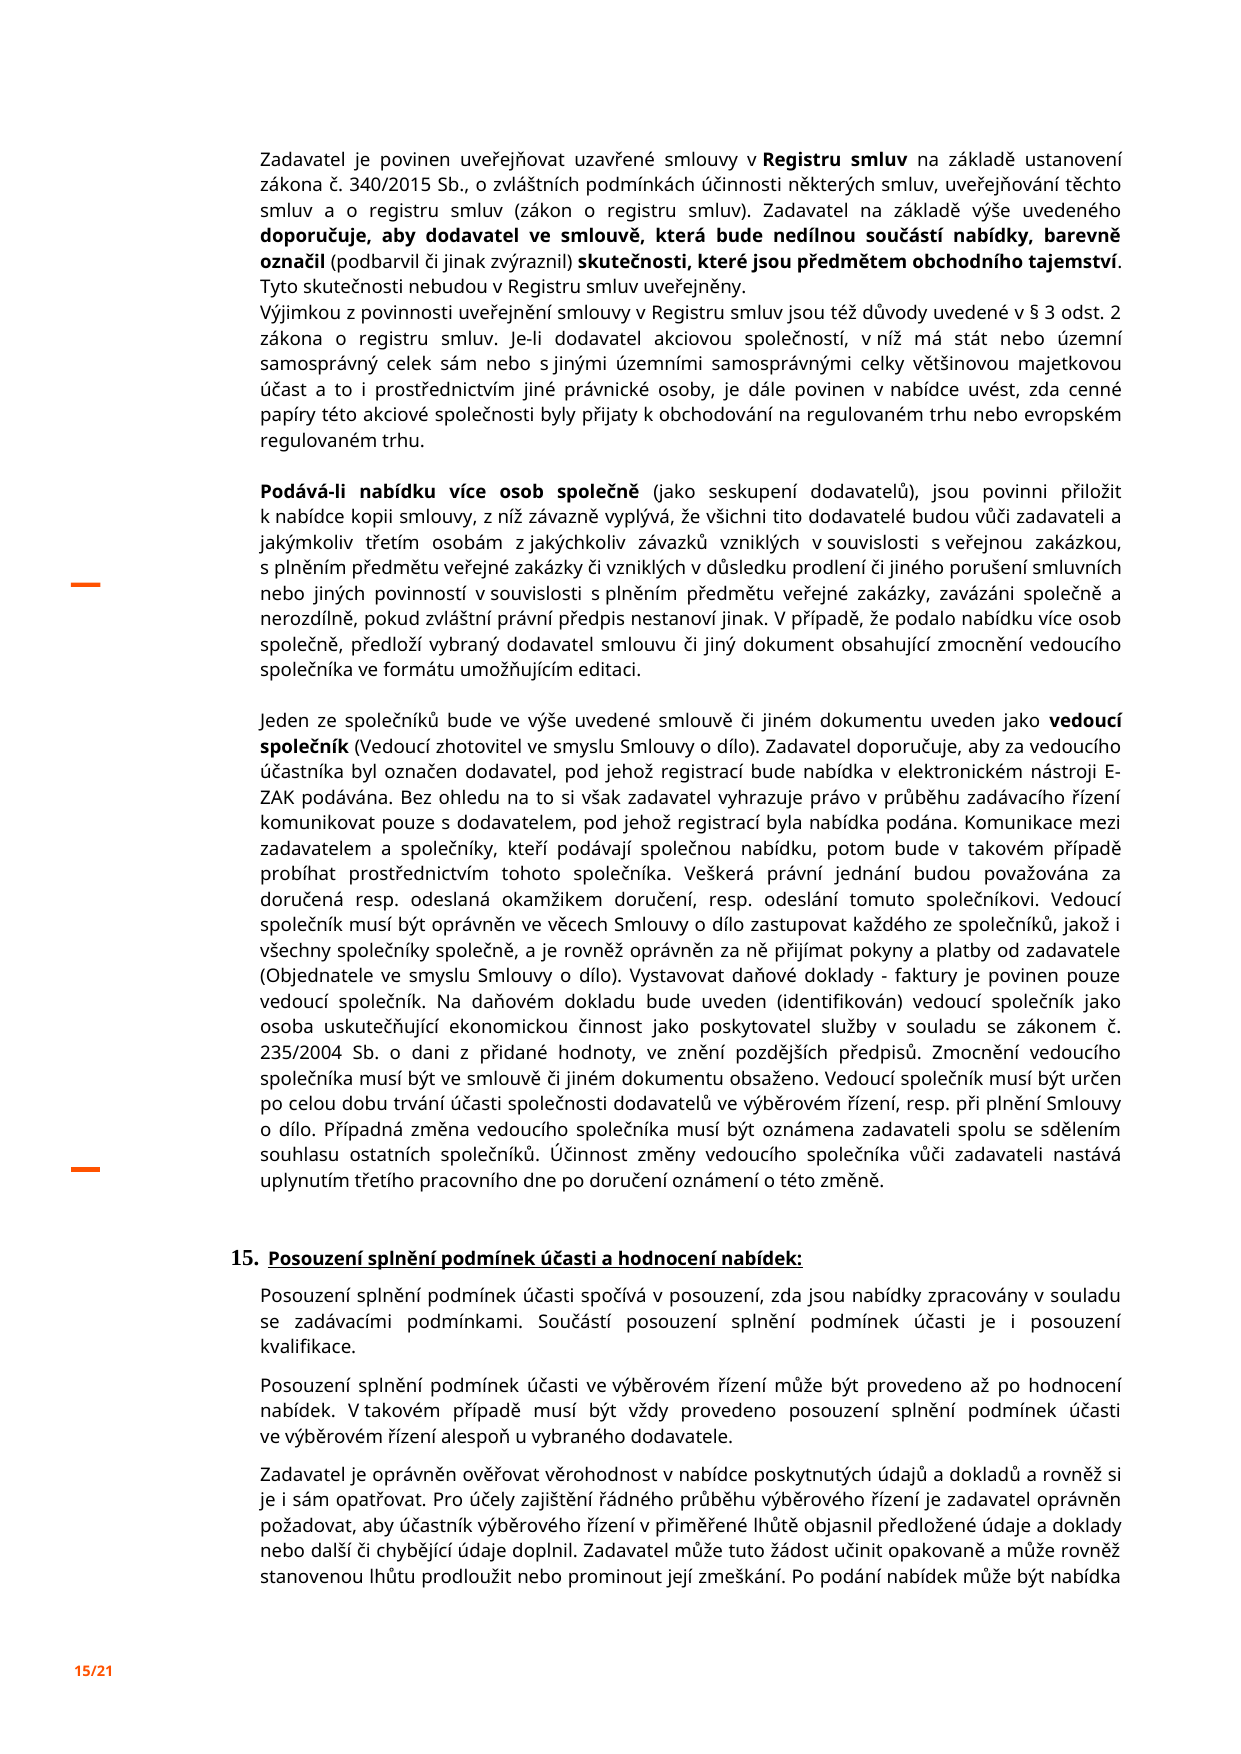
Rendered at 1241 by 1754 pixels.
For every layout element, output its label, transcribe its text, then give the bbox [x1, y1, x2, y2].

text Výjimkou z povinnosti uveřejnění smlouvy v Registru smluv jsou též důvody uvedené v § 3 odst. 2 zákona o registru smluv. Je-li dodavatel akciovou společností, v níž má stát nebo územní samosprávný celek sám nebo s jinými územními samosprávnými celky většinovou majetkovou účast a to i prostřednictvím jiné právnické osoby, je dále povinen v nabídce uvést, zda cenné papíry této akciové společnosti byly přijaty k obchodování na regulovaném trhu nebo evropském regulovaném trhu. [260, 299, 1122, 452]
list Posouzení splnění podmínek účasti a hodnocení nabídek: [230, 1243, 1122, 1270]
text Zadavatel je povinen uveřejňovat uzavřené smlouvy v Registru smluv na základě ustanovení zákona č. 340/2015 Sb., o zvláštních podmínkách účinnosti některých smluv, uveřejňování těchto smluv a o registru smluv (zákon o registru smluv). Zadavatel na základě výše uvedeného doporučuje, aby dodavatel ve smlouvě, která bude nedílnou součástí nabídky, barevně označil (podbarvil či jinak zvýraznil) skutečnosti, které jsou předmětem obchodního tajemství. Tyto skutečnosti nebudou v Registru smluv uveřejněny. [260, 146, 1122, 299]
text Posouzení splnění podmínek účasti spočívá v posouzení, zda jsou nabídky zpracovány v souladu se zadávacími podmínkami. Součástí posouzení splnění podmínek účasti je i posouzení kvalifikace. [260, 1283, 1122, 1359]
text Podává-li nabídku více osob společně (jako seskupení dodavatelů), jsou povinni přiložit k nabídce kopii smlouvy, z níž závazně vyplývá, že všichni tito dodavatelé budou vůči zadavateli a jakýmkoliv třetím osobám z jakýchkoliv závazků vzniklých v souvislosti s veřejnou zakázkou, s plněním předmětu veřejné zakázky či vzniklých v důsledku prodlení či jiného porušení smluvních nebo jiných povinností v souvislosti s plněním předmětu veřejné zakázky, zavázáni společně a nerozdílně, pokud zvláštní právní předpis nestanoví jinak. V případě, že podalo nabídku více osob společně, předloží vybraný dodavatel smlouvu či jiný dokument obsahující zmocnění vedoucího společníka ve formátu umožňujícím editaci. [260, 478, 1122, 682]
text Posouzení splnění podmínek účasti ve výběrovém řízení může být provedeno až po hodnocení nabídek. V takovém případě musí být vždy provedeno posouzení splnění podmínek účasti ve výběrovém řízení alespoň u vybraného dodavatele. [260, 1372, 1122, 1448]
text Jeden ze společníků bude ve výše uvedené smlouvě či jiném dokumentu uveden jako vedoucí společník (Vedoucí zhotovitel ve smyslu Smlouvy o dílo). Zadavatel doporučuje, aby za vedoucího účastníka byl označen dodavatel, pod jehož registrací bude nabídka v elektronickém nástroji E-ZAK podávána. Bez ohledu na to si však zadavatel vyhrazuje právo v průběhu zadávacího řízení komunikovat pouze s dodavatelem, pod jehož registrací byla nabídka podána. Komunikace mezi zadavatelem a společníky, kteří podávají společnou nabídku, potom bude v takovém případě probíhat prostřednictvím tohoto společníka. Veškerá právní jednání budou považována za doručená resp. odeslaná okamžikem doručení, resp. odeslání tomuto společníkovi. Vedoucí společník musí být oprávněn ve věcech Smlouvy o dílo zastupovat každého ze společníků, jakož i všechny společníky společně, a je rovněž oprávněn za ně přijímat pokyny a platby od zadavatele (Objednatele ve smyslu Smlouvy o dílo). Vystavovat daňové doklady - faktury je povinen pouze vedoucí společník. Na daňovém dokladu bude uveden (identifikován) vedoucí společník jako osoba uskutečňující ekonomickou činnost jako poskytovatel služby v souladu se zákonem č. 235/2004 Sb. o dani z přidané hodnoty, ve znění pozdějších předpisů. Zmocnění vedoucího společníka musí být ve smlouvě či jiném dokumentu obsaženo. Vedoucí společník musí být určen po celou dobu trvání účasti společnosti dodavatelů ve výběrovém řízení, resp. při plnění Smlouvy o dílo. Případná změna vedoucího společníka musí být oznámena zadavateli spolu se sdělením souhlasu ostatních společníků. Účinnost změny vedoucího společníka vůči zadavateli nastává uplynutím třetího pracovního dne po doručení oznámení o této změně. [260, 708, 1122, 1192]
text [260, 1461, 1122, 1588]
